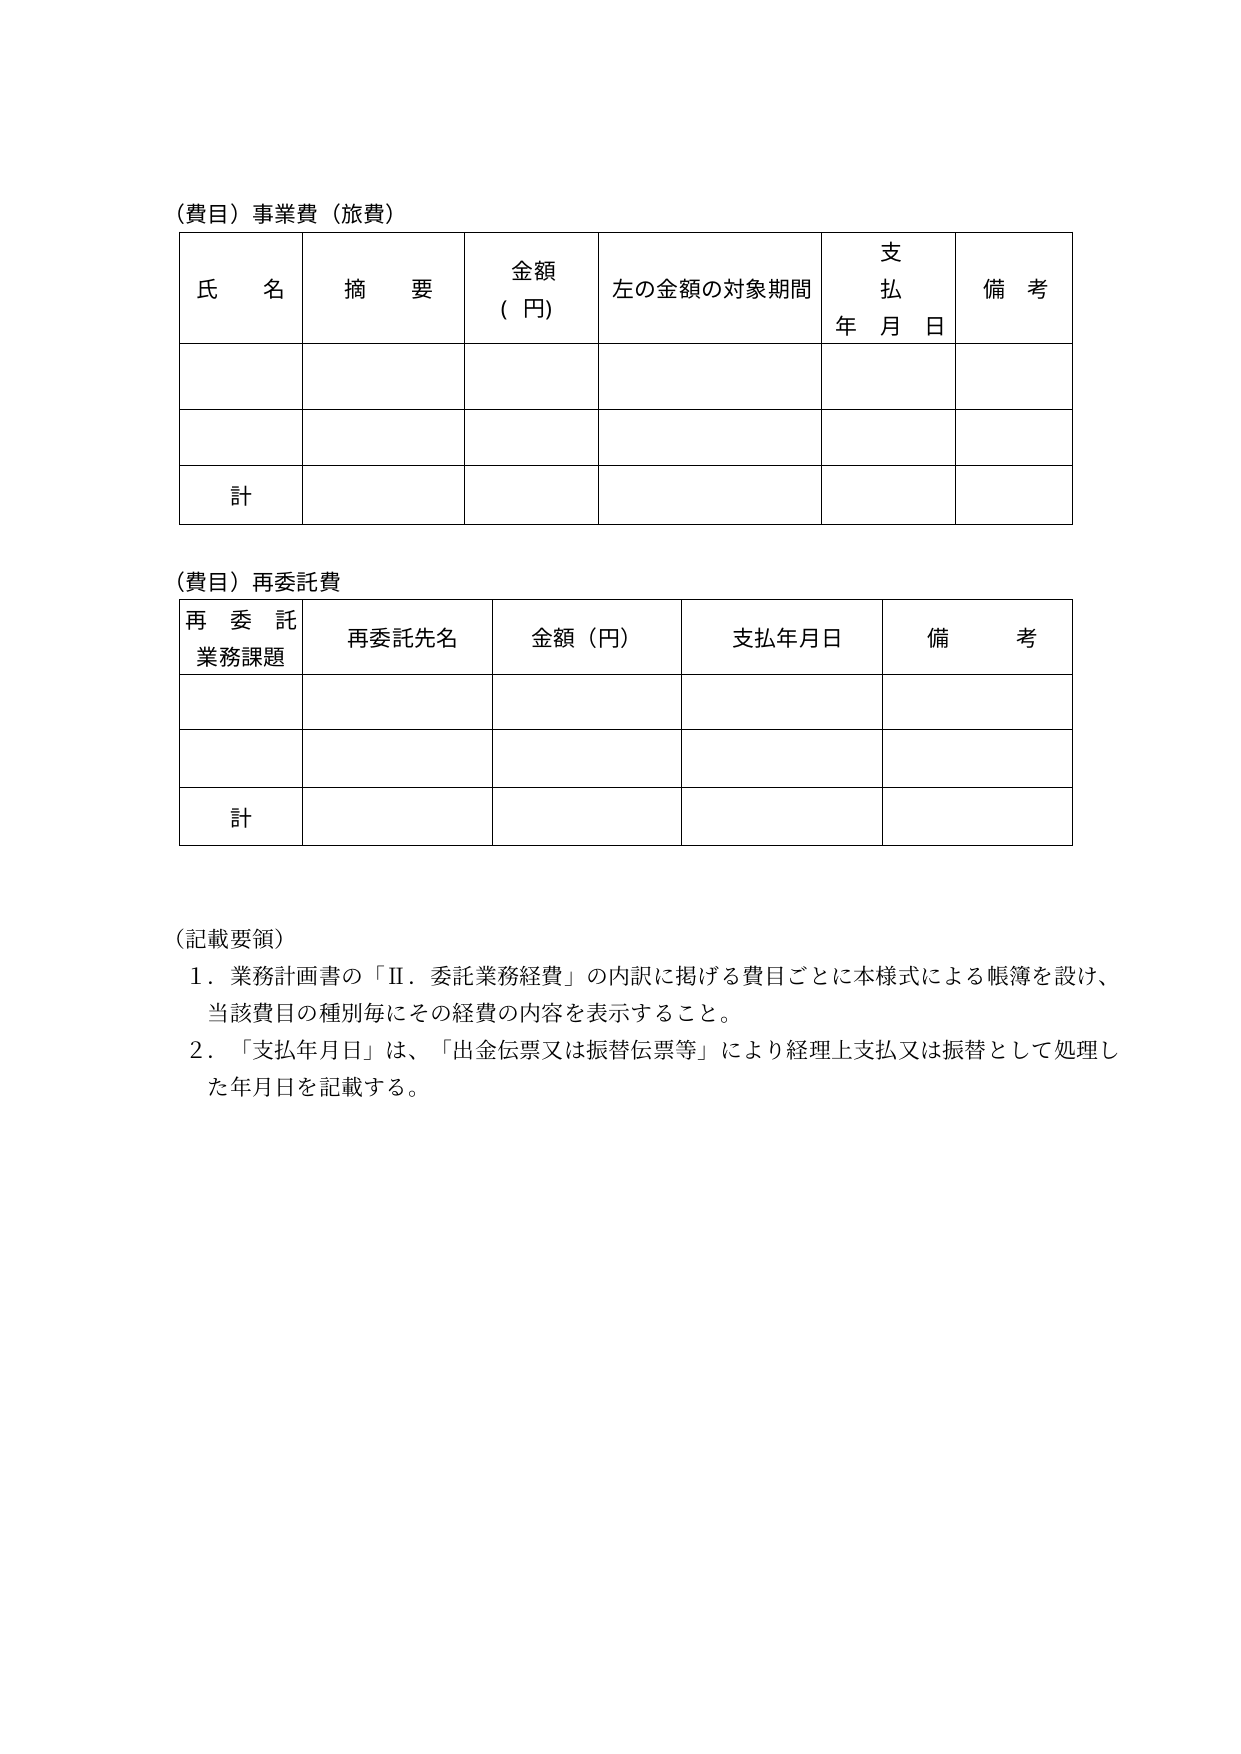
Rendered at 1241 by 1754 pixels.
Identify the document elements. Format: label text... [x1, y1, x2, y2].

table_cell [465, 466, 598, 524]
table_header 金額 (円) [465, 233, 598, 343]
table_cell [599, 466, 821, 524]
table_cell [956, 466, 1072, 524]
table_cell [883, 675, 1072, 729]
table_header 再 委 託 業務課題 [180, 600, 302, 674]
table_cell [303, 675, 492, 729]
text ２．「支払年月日」は、「出金伝票又は振替伝票等」により経理上支払又は振替として処理し [118, 1031, 1122, 1067]
table_header 氏 名 [180, 233, 302, 343]
table_cell 計 [180, 788, 302, 845]
table_cell [493, 675, 681, 729]
table_cell [465, 410, 598, 464]
table_cell [465, 344, 598, 409]
text （費目）再委託費 [118, 562, 1122, 599]
table_cell [883, 788, 1072, 845]
table_cell [822, 466, 955, 524]
text 当該費目の種別毎にその経費の内容を表示すること。 [118, 994, 1122, 1031]
table_cell [599, 344, 821, 409]
table_header 再委託先名 [303, 600, 492, 674]
table_cell [682, 730, 882, 787]
table_cell [682, 675, 882, 729]
table_cell [180, 410, 302, 464]
table_cell [180, 730, 302, 787]
table_header 左の金額の対象期間 [599, 233, 821, 343]
text た年月日を記載する。 [118, 1067, 1122, 1104]
table_cell [599, 410, 821, 464]
table_cell [303, 730, 492, 787]
table_header 支 払 年 月 日 [822, 233, 955, 343]
table_cell [303, 410, 464, 464]
table_header 備 考 [883, 600, 1072, 674]
table_cell [493, 788, 681, 845]
table_cell [822, 410, 955, 464]
table_header 備 考 [956, 233, 1072, 343]
table_cell [956, 344, 1072, 409]
text （記載要領） [118, 920, 1122, 957]
table_cell [883, 730, 1072, 787]
table_cell [180, 675, 302, 729]
table_cell [180, 344, 302, 409]
text １．業務計画書の「Ⅱ．委託業務経費」の内訳に掲げる費目ごとに本様式による帳簿を設け、 [118, 957, 1122, 994]
table_cell [493, 730, 681, 787]
table_cell 計 [180, 466, 302, 524]
table_header 支払年月日 [682, 600, 882, 674]
table_header 摘 要 [303, 233, 464, 343]
text （費目）事業費（旅費） [118, 195, 1122, 232]
table_header 金額（円） [493, 600, 681, 674]
table_cell [822, 344, 955, 409]
table_cell [303, 344, 464, 409]
table_cell [956, 410, 1072, 464]
table_cell [682, 788, 882, 845]
table_cell [303, 466, 464, 524]
table_cell [303, 788, 492, 845]
